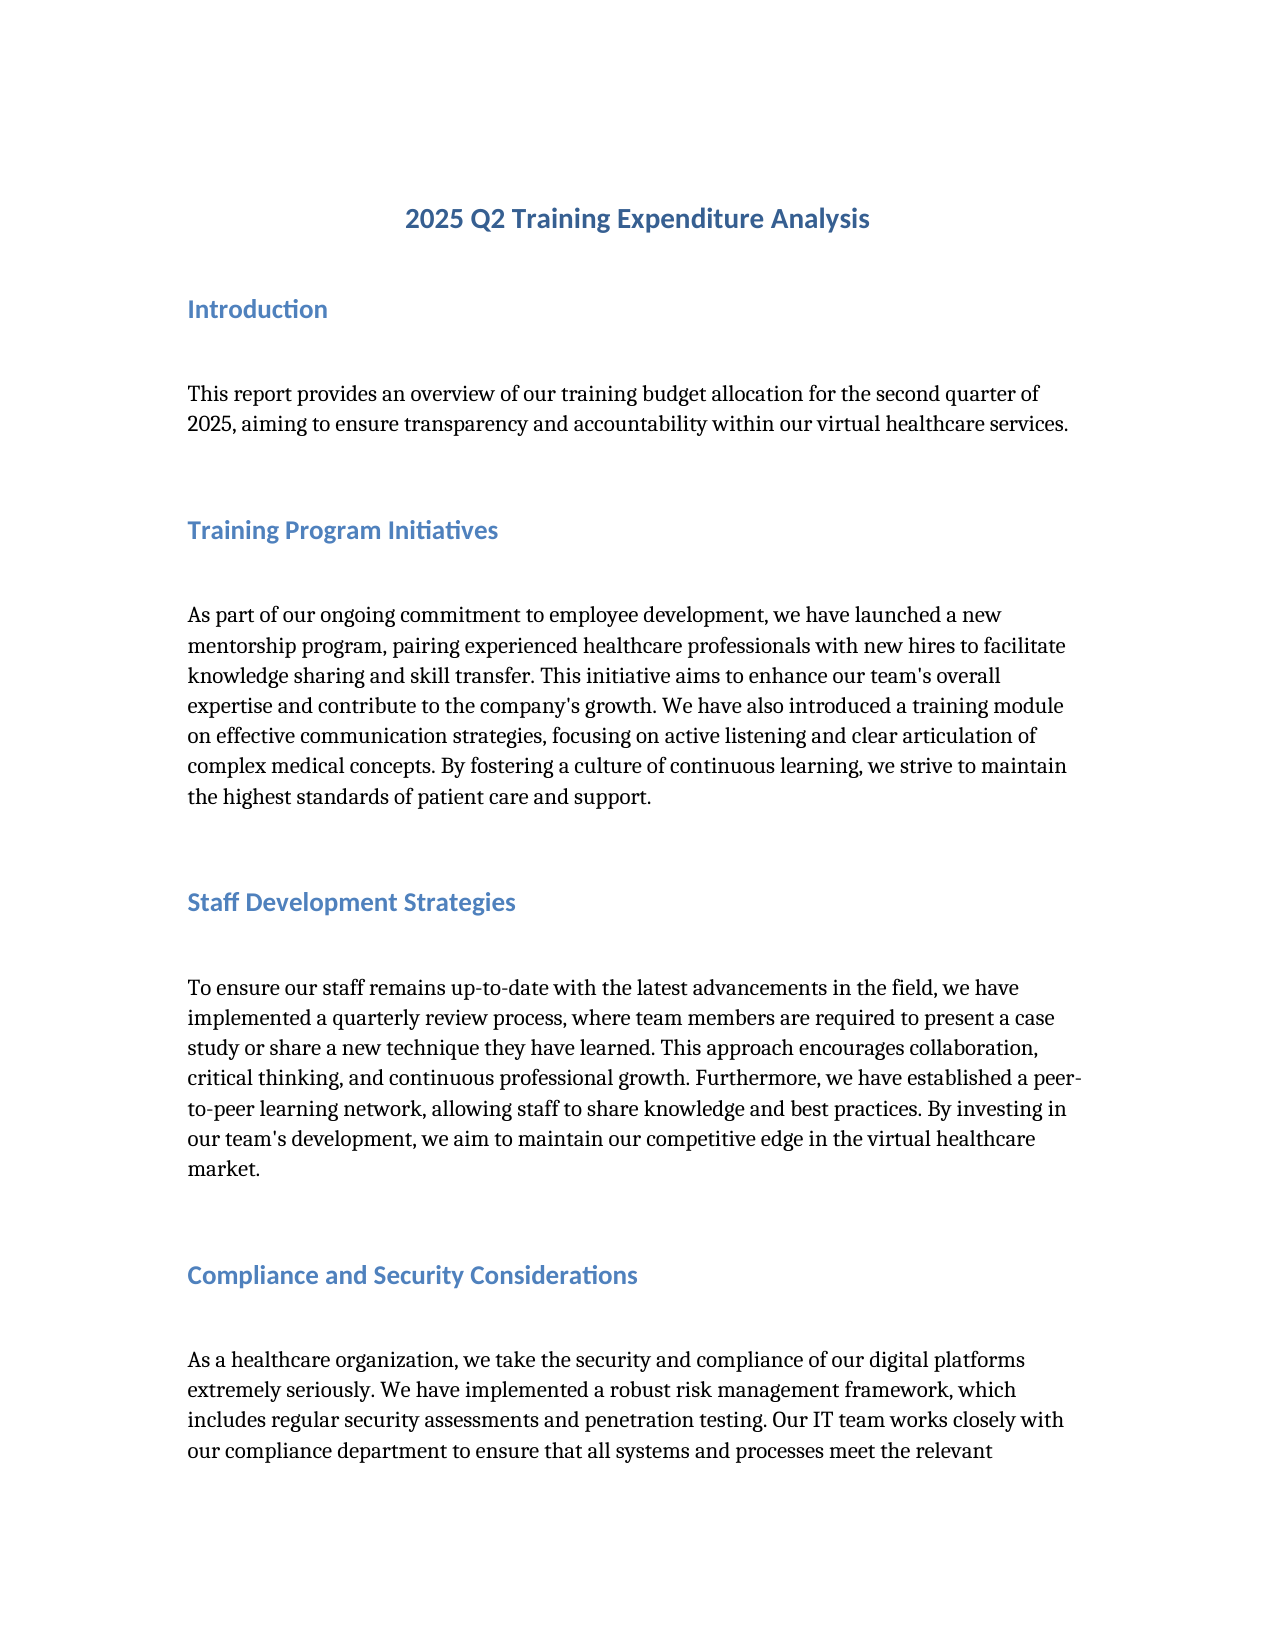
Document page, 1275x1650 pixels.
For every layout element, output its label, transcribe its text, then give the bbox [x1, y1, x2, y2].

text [187, 1347, 1087, 1464]
text To ensure our staff remains up-to-date with the latest advancements in the field, we have implemented a quarterly review process, where team members are required to present a case study or share a new technique they have learned. This approach encourages collaboration, critical thinking, and continuous professional growth. Furthermore, we have established a peer-to-peer learning network, allowing staff to share knowledge and best practices. By investing in our team's development, we aim to maintain our competitive edge in the virtual healthcare market. [187, 974, 1087, 1182]
subtitle 2025 Q2 Training Expenditure Analysis [187, 200, 1087, 236]
subtitle Staff Development Strategies [187, 886, 1087, 918]
text As part of our ongoing commitment to employee development, we have launched a new mentorship program, pairing experienced healthcare professionals with new hires to facilitate knowledge sharing and skill transfer. This initiative aims to enhance our team's overall expertise and contribute to the company's growth. We have also introduced a training module on effective communication strategies, focusing on active listening and clear articulation of complex medical concepts. By fostering a culture of continuous learning, we strive to maintain the highest standards of patient care and support. [187, 602, 1087, 810]
text This report provides an overview of our training budget allocation for the second quarter of 2025, aiming to ensure transparency and accountability within our virtual healthcare services. [187, 381, 1087, 437]
subtitle Introduction [187, 292, 1087, 325]
subtitle Compliance and Security Considerations [187, 1258, 1087, 1291]
subtitle Training Program Initiatives [187, 513, 1087, 546]
